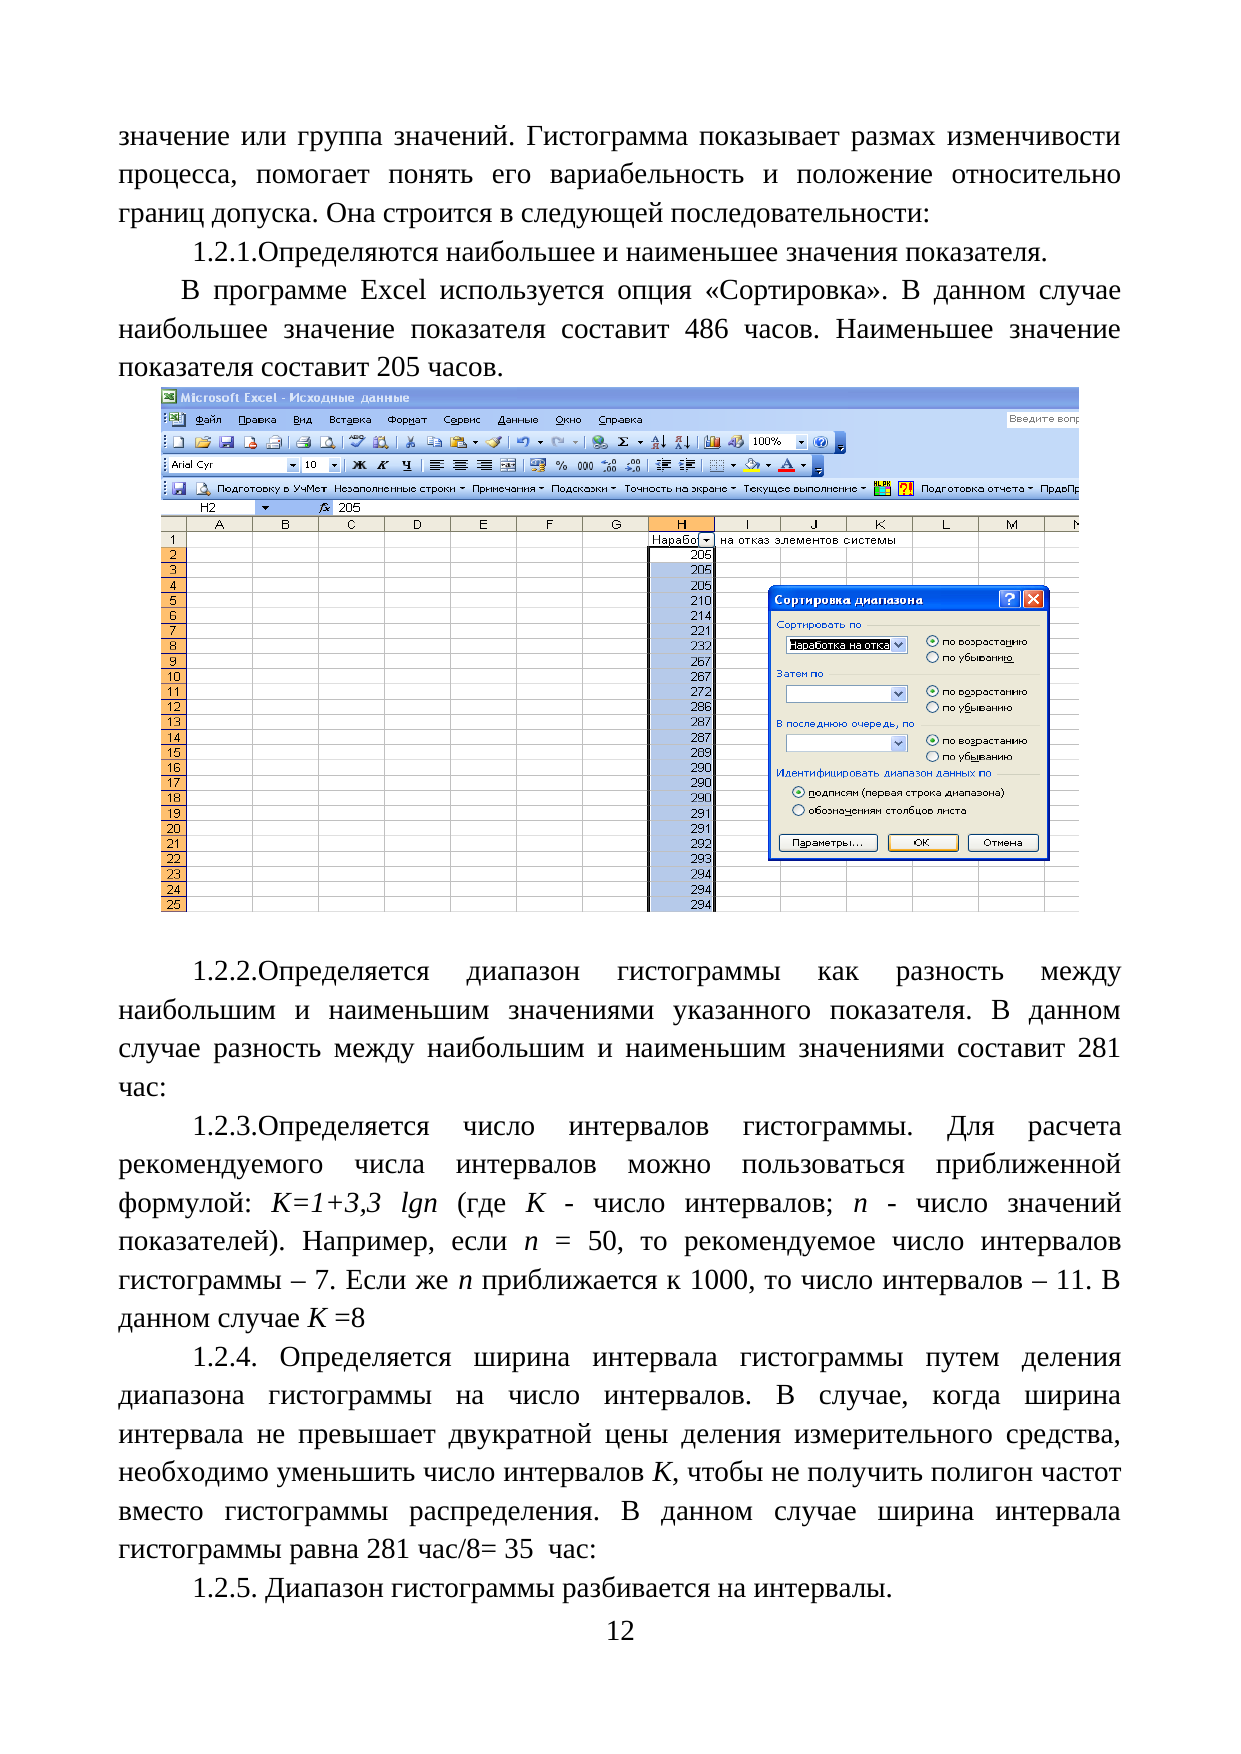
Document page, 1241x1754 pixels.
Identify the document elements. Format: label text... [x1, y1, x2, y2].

text В программе Excel используется опция «Сортировка». В данном случае наибольшее значение показателя составит 486 часов. Наименьшее значение показателя составит 205 часов. [118, 272, 1122, 383]
text 1.2.4. Определяется ширина интервала гистограммы путем деления диапазона гистограммы на число интервалов. В случае, когда ширина интервала не превышает двукратной цены деления измерительного средства, необходимо уменьшить число интервалов К, чтобы не получить полигон частот вместо гистограммы распределения. В данном случае ширина интервала гистограммы равна 281 час/8= 35 час: [118, 1339, 1122, 1565]
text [118, 118, 1122, 229]
text 1.2.2.Определяется диапазон гистограммы как разность между наибольшим и наименьшим значениями указанного показателя. В данном случае разность между наибольшим и наименьшим значениями составит 281 час: [118, 953, 1122, 1103]
text 1.2.5. Диапазон гистограммы разбивается на интервалы. [118, 1570, 1122, 1604]
text 1.2.1.Определяются наибольшее и наименьшее значения показателя. [192, 234, 1122, 267]
picture [161, 387, 1079, 912]
text 1.2.3.Определяется число интервалов гистограммы. Для расчета рекомендуемого числа интервалов можно пользоваться приближенной формулой: K=1+3,3 lgn (где К - число интервалов; n - число значений показателей). Например, если n = 50, то рекомендуемое число интервалов гистограммы – 7. Если же n приближается к 1000, то число интервалов – 11. В данном случае К =8 [118, 1108, 1122, 1334]
